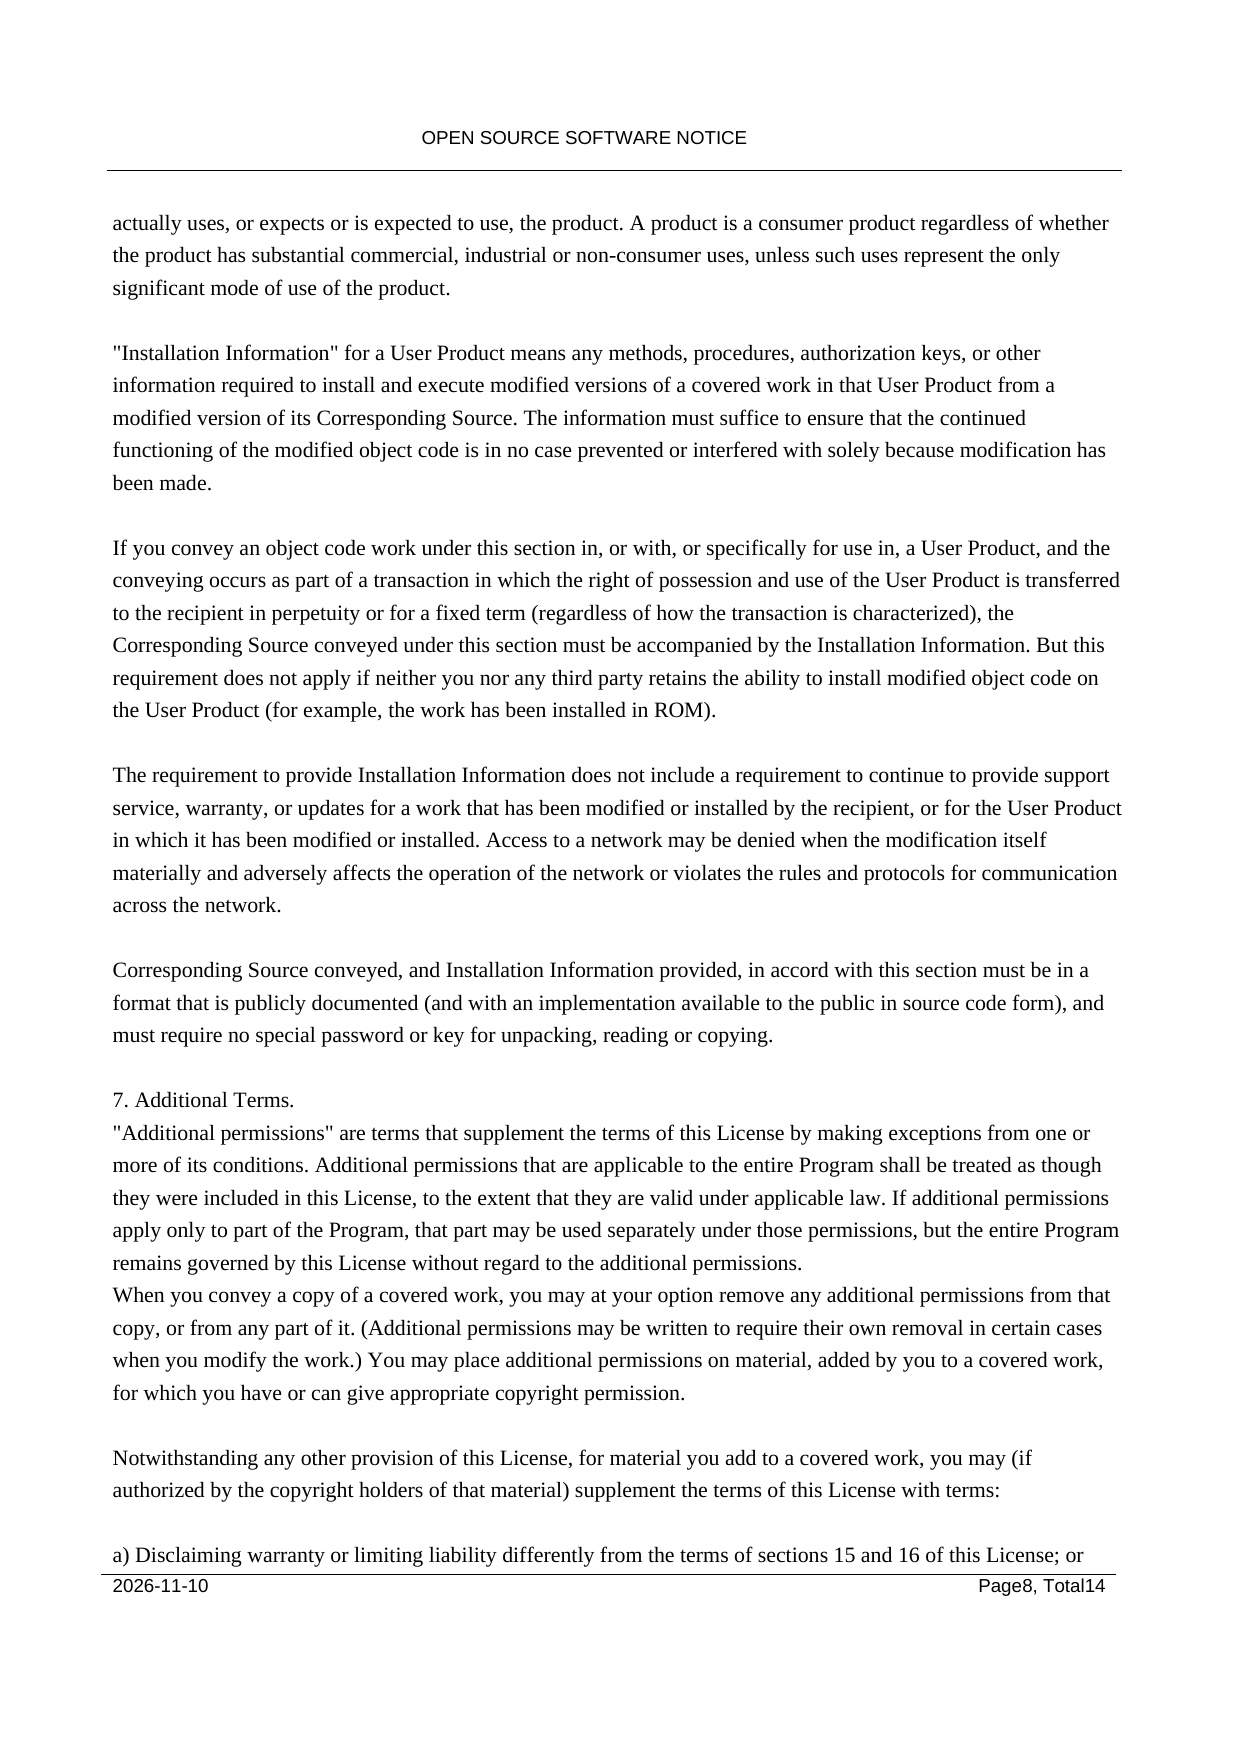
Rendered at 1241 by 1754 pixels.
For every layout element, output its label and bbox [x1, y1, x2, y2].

text [112, 206, 1128, 1571]
